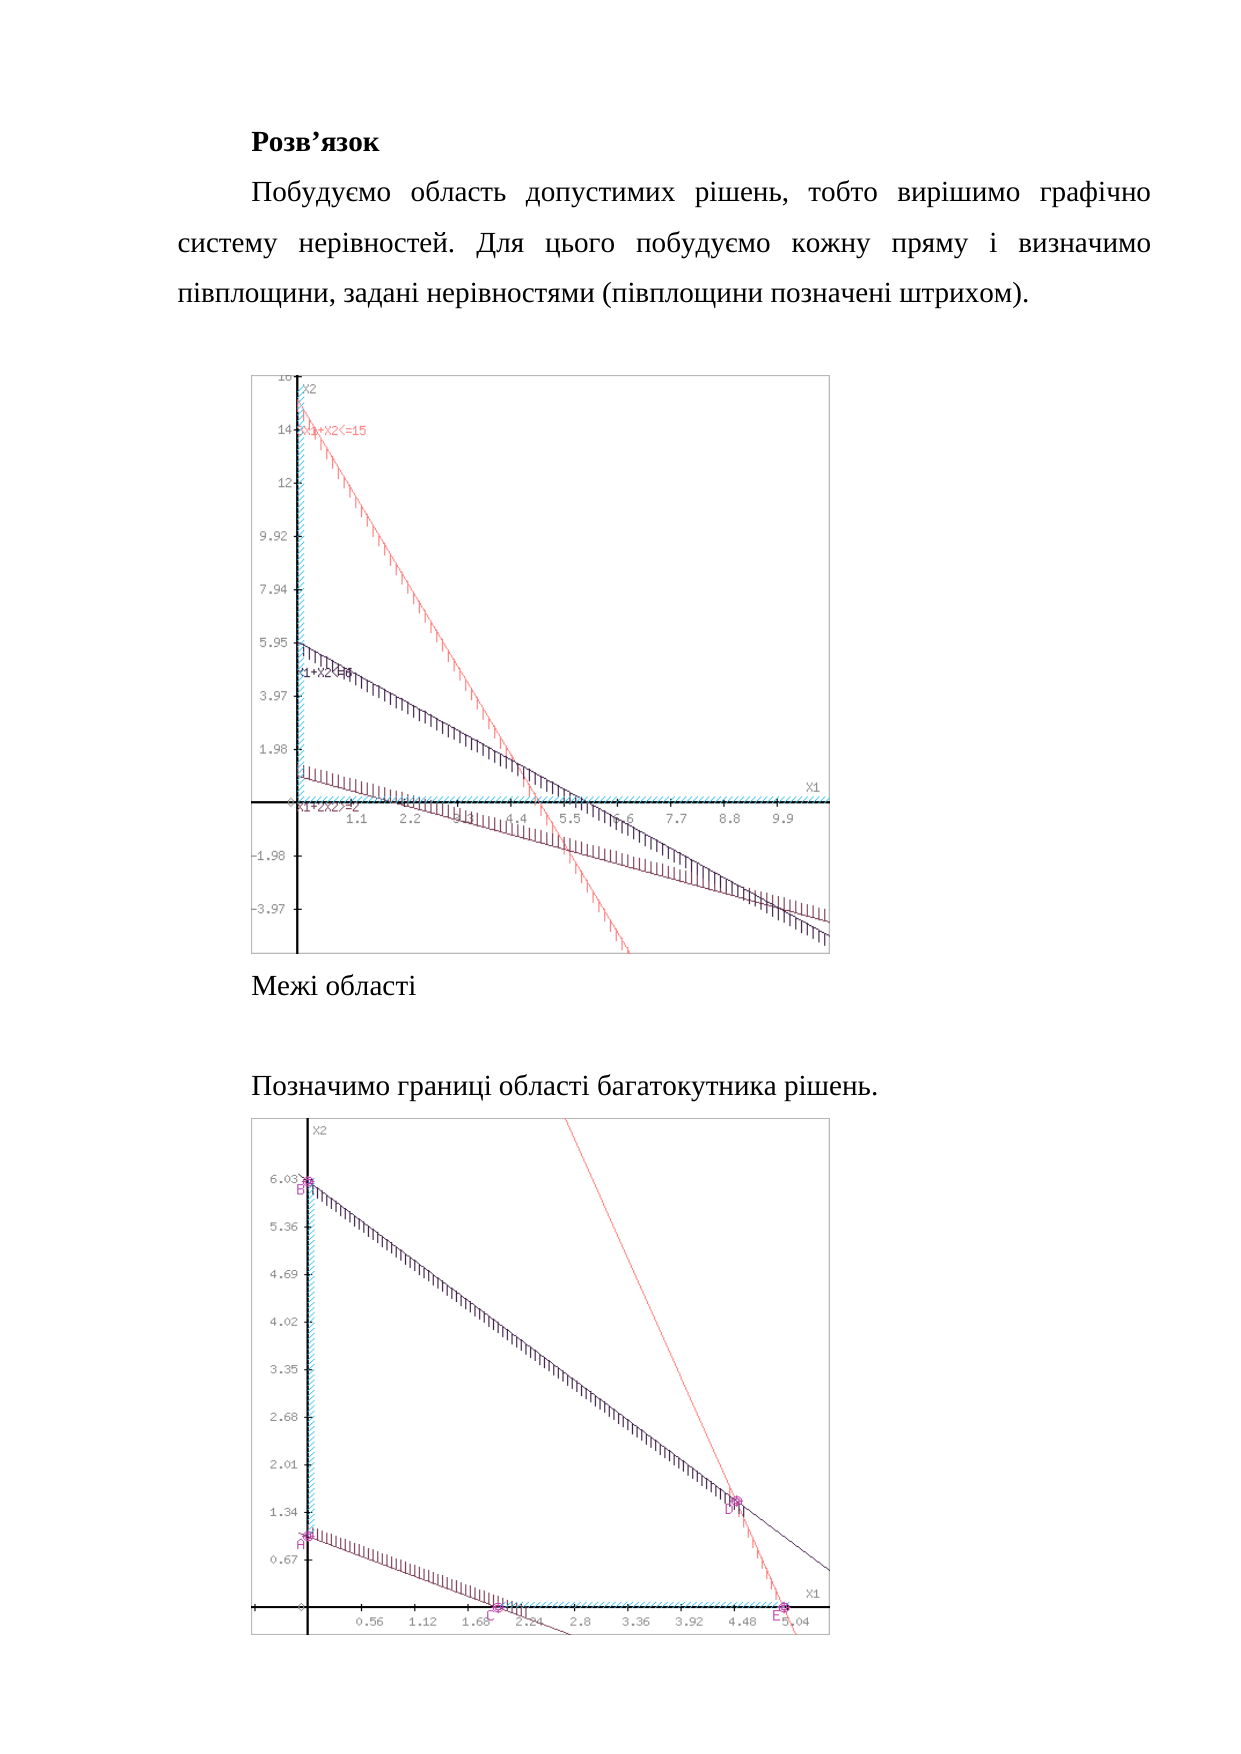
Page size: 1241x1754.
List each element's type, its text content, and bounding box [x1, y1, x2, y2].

text Розв’язок [177, 124, 1152, 158]
picture [251, 375, 830, 954]
text Побудуємо область допустимих рішень, тобто вирішимо графічно систему нерівностей. Для цього побудуємо кожну пряму і визначимо півплощини, задані нерівностями (півплощини позначені штрихом). [177, 174, 1152, 308]
text Межі області [177, 968, 1152, 1001]
picture [251, 1118, 830, 1635]
text Позначимо границі області багатокутника рішень. [177, 1068, 1152, 1102]
